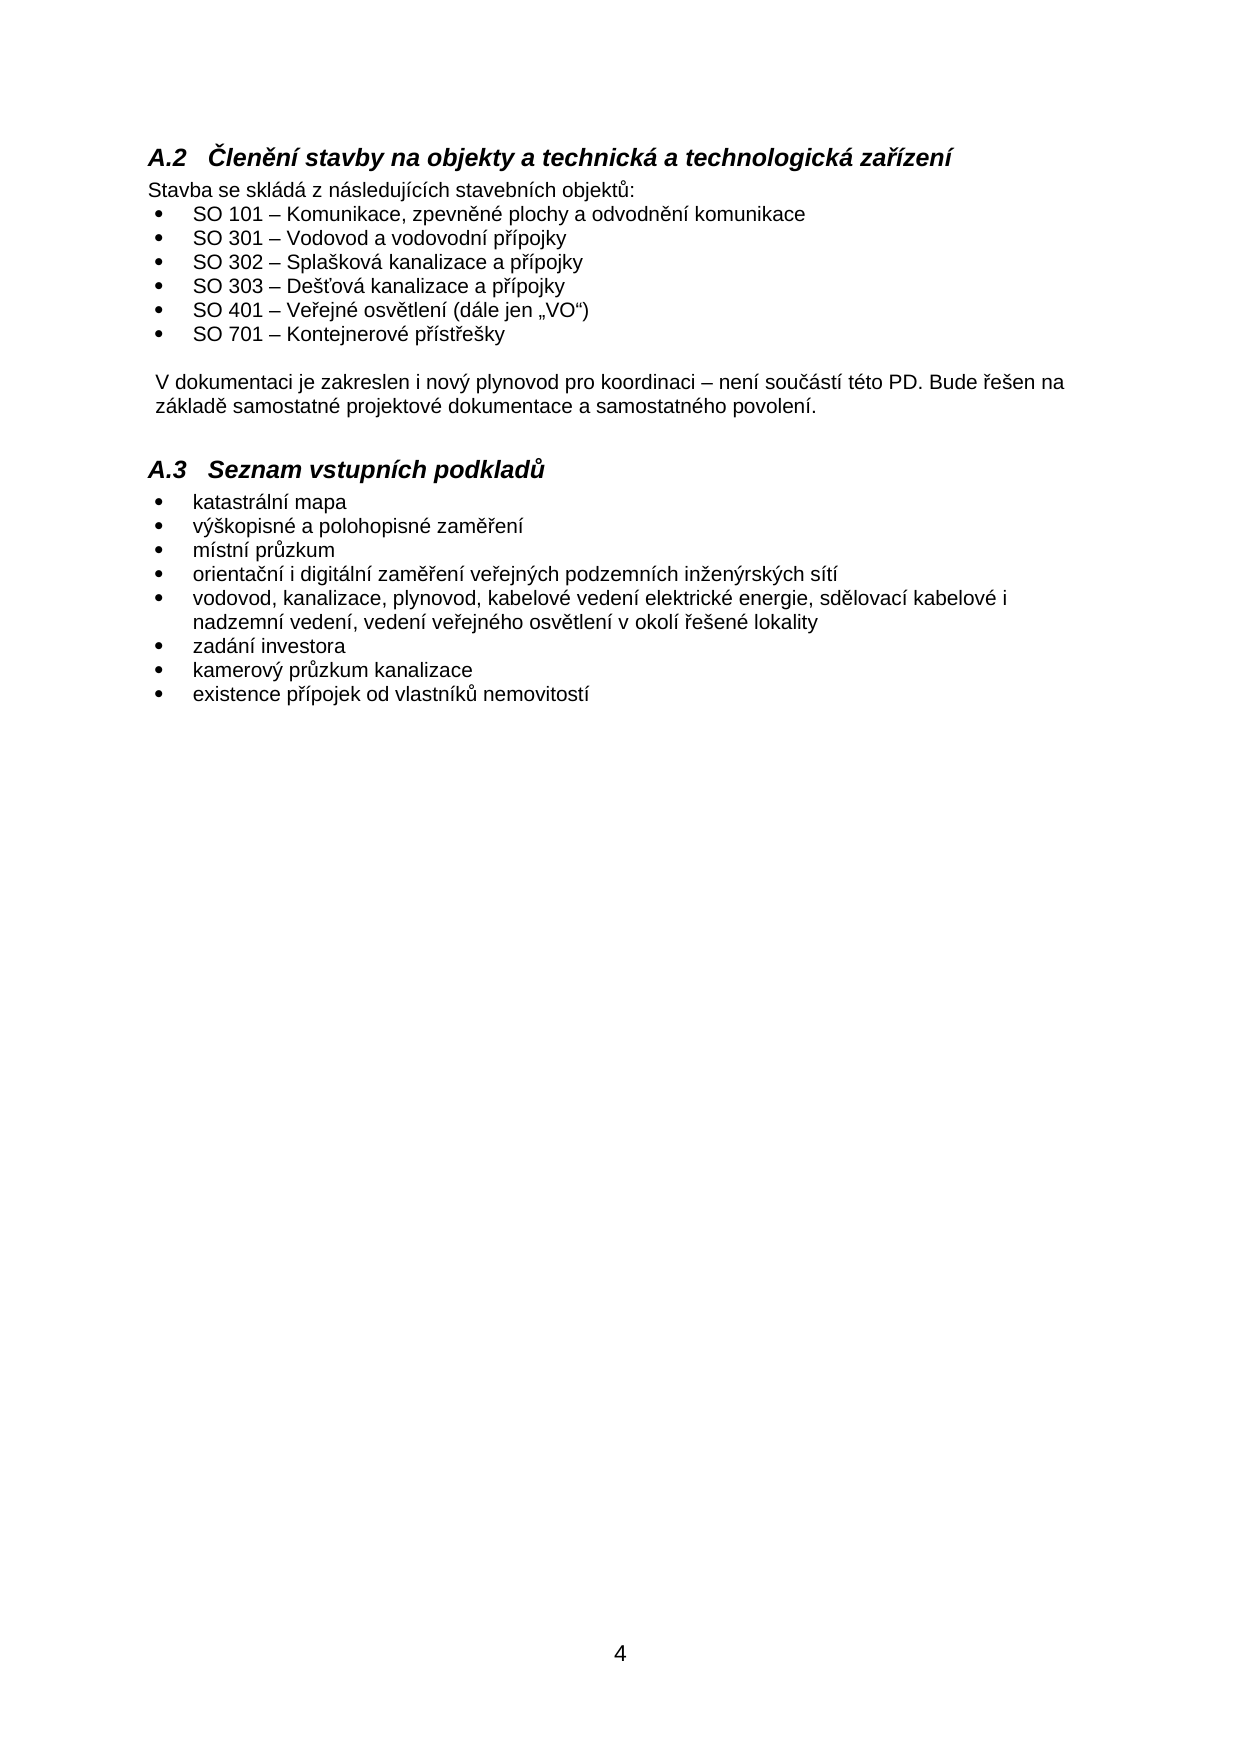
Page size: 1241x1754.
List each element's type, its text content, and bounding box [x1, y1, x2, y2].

text vodovod, kanalizace, plynovod, kabelové vedení elektrické energie, sdělovací kabelové i nadzemní vedení, vedení veřejného osvětlení v okolí řešené lokality [155, 586, 1092, 634]
list SO 101 – Komunikace, zpevněné plochy a odvodnění komunikace [155, 202, 1092, 226]
text Stavba se skládá z následujících stavebních objektů: [148, 178, 1092, 202]
text orientační i digitální zaměření veřejných podzemních inženýrských sítí [155, 562, 1092, 586]
text výškopisné a polohopisné zaměření [155, 514, 1092, 538]
text katastrální mapa [155, 489, 1092, 514]
text existence přípojek od vlastníků nemovitostí [155, 682, 1092, 706]
text V dokumentaci je zakreslen i nový plynovod pro koordinaci – není součástí této PD. Bude řešen na základě samostatné projektové dokumentace a samostatného povolení. [155, 370, 1092, 418]
list SO 301 – Vodovod a vodovodní přípojky [155, 226, 1092, 250]
text místní průzkum [155, 538, 1092, 562]
text zadání investora [155, 634, 1092, 658]
subtitle Členění stavby na objekty a technická a technologická zařízení [148, 143, 1092, 172]
text kamerový průzkum kanalizace [155, 658, 1092, 682]
list SO 302 – Splašková kanalizace a přípojky [155, 250, 1092, 274]
subtitle Seznam vstupních podkladů [148, 454, 1092, 483]
list SO 303 – Dešťová kanalizace a přípojky [155, 274, 1092, 298]
list SO 701 – Kontejnerové přístřešky [155, 322, 1092, 346]
list SO 401 – Veřejné osvětlení (dále jen „VO“) [155, 298, 1092, 322]
